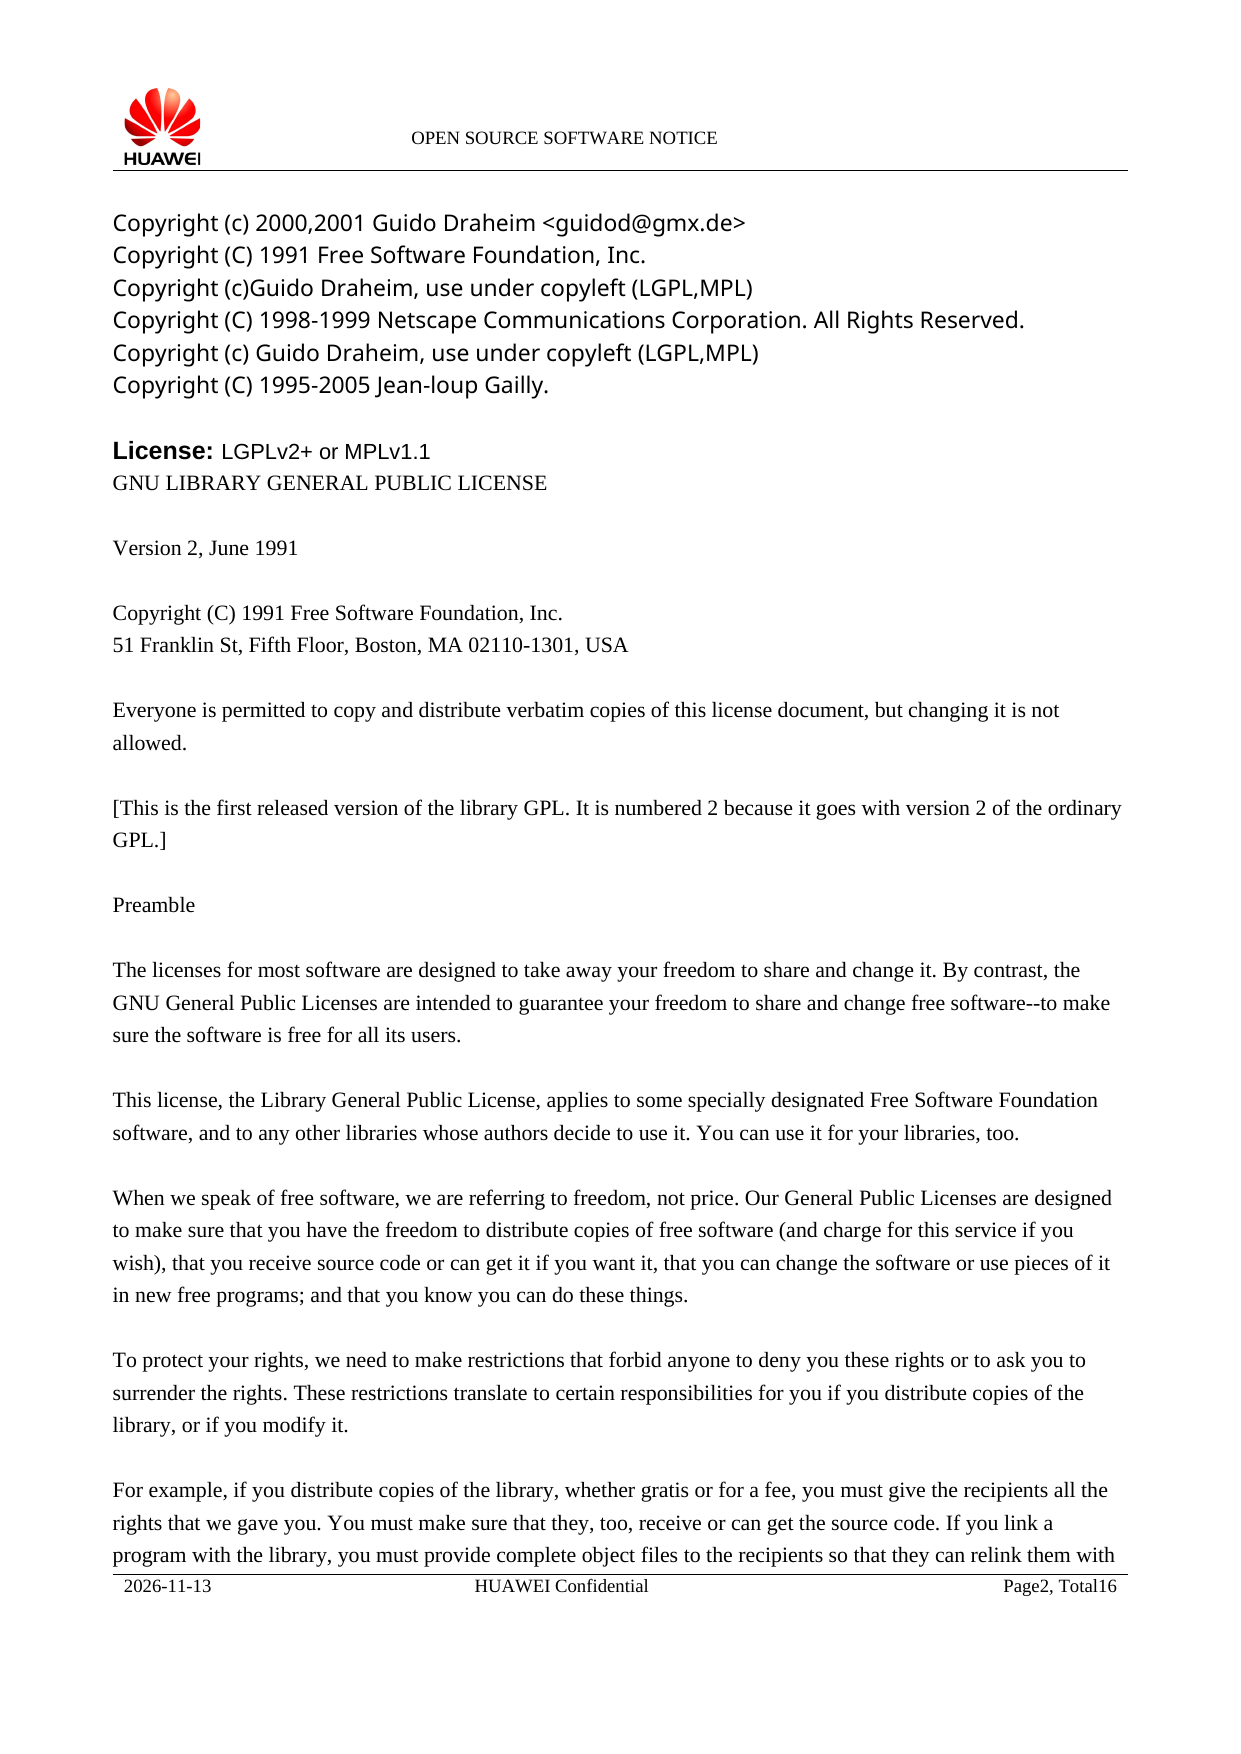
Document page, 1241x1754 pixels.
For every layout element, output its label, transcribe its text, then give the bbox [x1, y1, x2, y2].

text License: LGPLv2+ or MPLv1.1 [112, 434, 1128, 466]
picture [124, 88, 201, 165]
